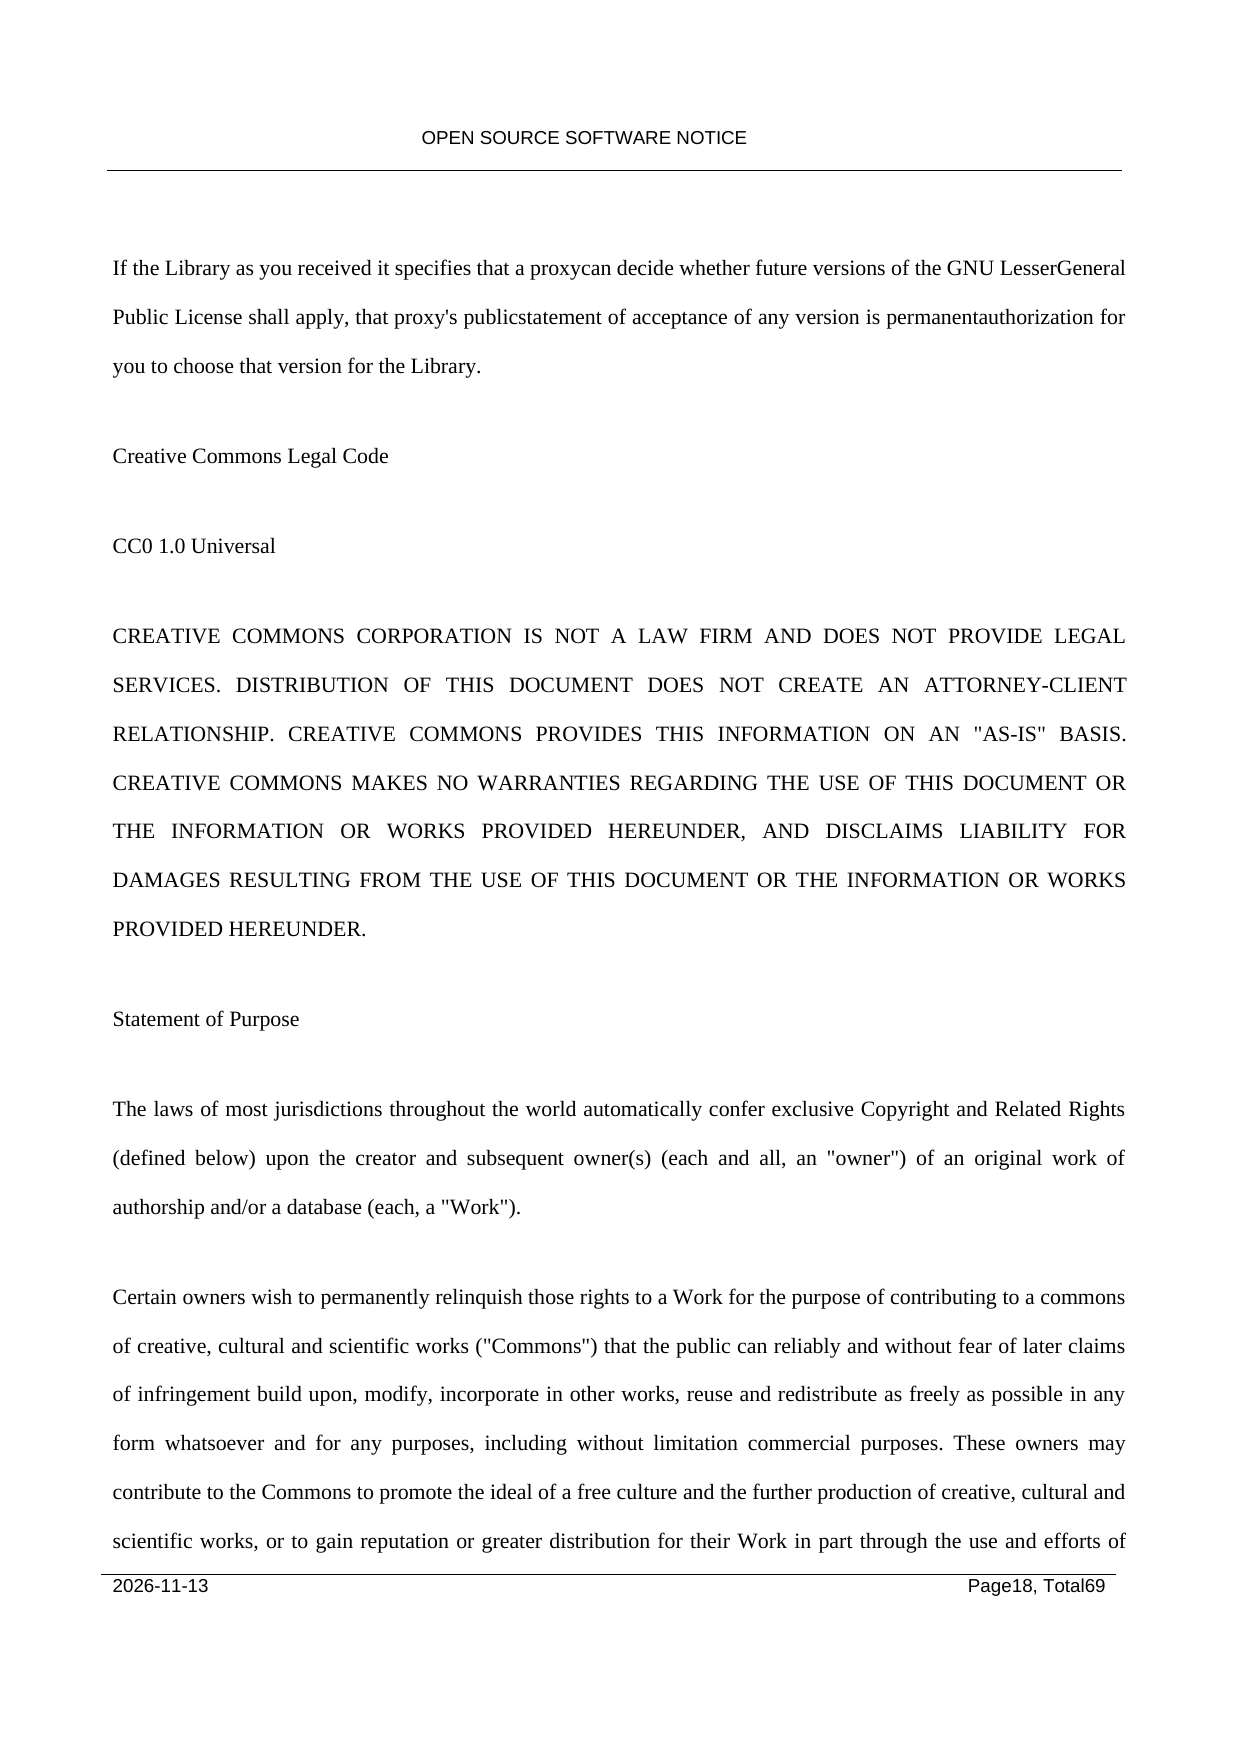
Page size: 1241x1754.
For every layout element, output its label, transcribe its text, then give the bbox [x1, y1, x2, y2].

text Creative Commons Legal Code [112, 439, 1128, 472]
text CREATIVE COMMONS CORPORATION IS NOT A LAW FIRM AND DOES NOT PROVIDE LEGAL SERVICES. DISTRIBUTION OF THIS DOCUMENT DOES NOT CREATE AN ATTORNEY-CLIENT RELATIONSHIP. CREATIVE COMMONS PROVIDES THIS INFORMATION ON AN "AS-IS" BASIS. CREATIVE COMMONS MAKES NO WARRANTIES REGARDING THE USE OF THIS DOCUMENT OR THE INFORMATION OR WORKS PROVIDED HEREUNDER, AND DISCLAIMS LIABILITY FOR DAMAGES RESULTING FROM THE USE OF THIS DOCUMENT OR THE INFORMATION OR WORKS PROVIDED HEREUNDER. [112, 619, 1128, 944]
text Statement of Purpose [112, 1002, 1128, 1035]
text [112, 1280, 1128, 1556]
text CC0 1.0 Universal [112, 529, 1128, 562]
text The laws of most jurisdictions throughout the world automatically confer exclusive Copyright and Related Rights (defined below) upon the creator and subsequent owner(s) (each and all, an "owner") of an original work of authorship and/or a database (each, a "Work"). [112, 1092, 1128, 1222]
text If the Library as you received it specifies that a proxycan decide whether future versions of the GNU LesserGeneral Public License shall apply, that proxy's publicstatement of acceptance of any version is permanentauthorization for you to choose that version for the Library. [112, 251, 1128, 381]
